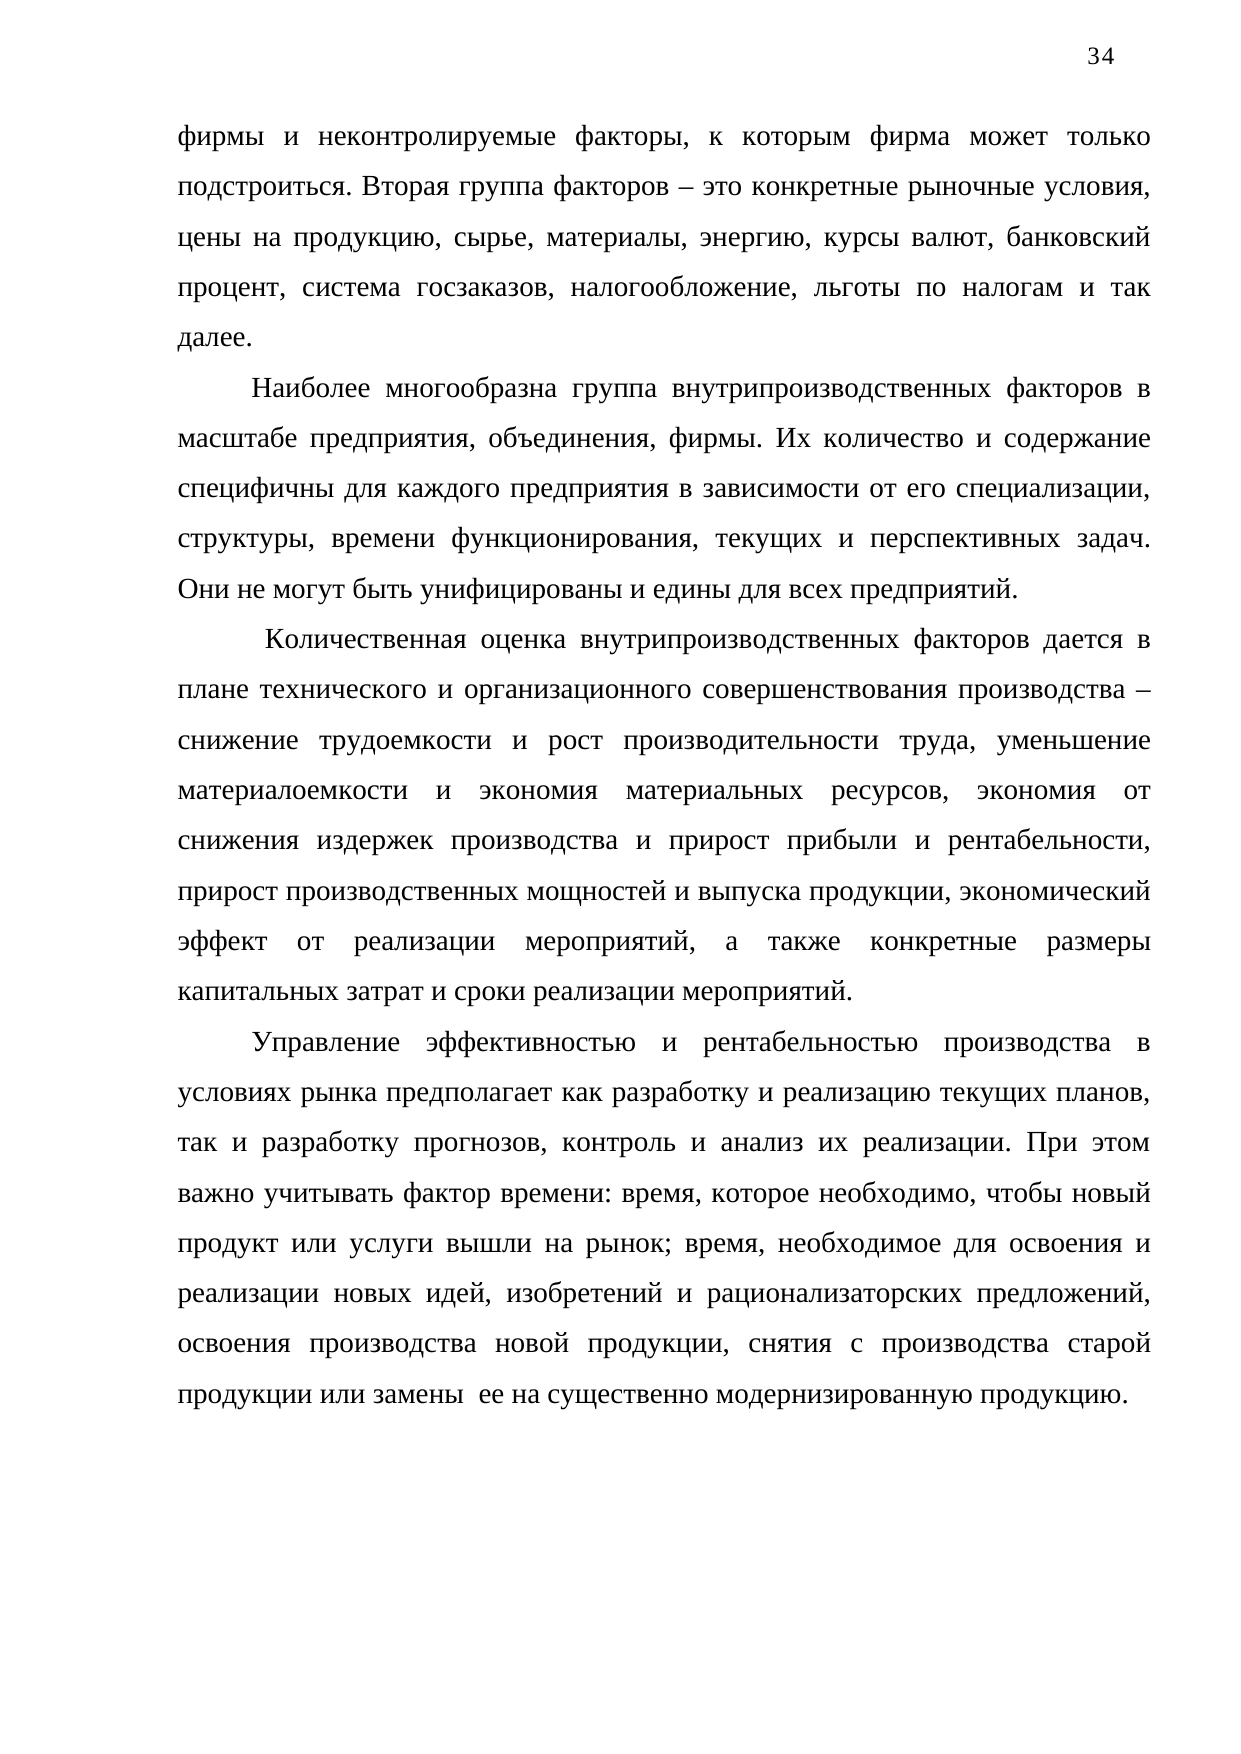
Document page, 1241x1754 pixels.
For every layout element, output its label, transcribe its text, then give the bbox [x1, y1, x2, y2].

text Количественная оценка внутрипроизводственных факторов дается в плане технического и организационного совершенствования производства – снижение трудоемкости и рост производительности труда, уменьшение материалоемкости и экономия материальных ресурсов, экономия от снижения издержек производства и прирост прибыли и рентабельности, прирост производственных мощностей и выпуска продукции, экономический эффект от реализации мероприятий, а также конкретные размеры капитальных затрат и сроки реализации мероприятий. [177, 621, 1152, 1007]
text Управление эффективностью и рентабельностью производства в условиях рынка предполагает как разработку и реализацию текущих планов, так и разработку прогнозов, контроль и анализ их реализации. При этом важно учитывать фактор времени: время, которое необходимо, чтобы новый продукт или услуги вышли на рынок; время, необходимое для освоения и реализации новых идей, изобретений и рационализаторских предложений, освоения производства новой продукции, снятия с производства старой продукции или замены ее на существенно модернизированную продукцию. [177, 1024, 1152, 1409]
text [177, 118, 1152, 353]
text Наиболее многообразна группа внутрипроизводственных факторов в масштабе предприятия, объединения, фирмы. Их количество и содержание специфичны для каждого предприятия в зависимости от его специализации, структуры, времени функционирования, текущих и перспективных задач. Они не могут быть унифицированы и едины для всех предприятий. [177, 370, 1152, 604]
